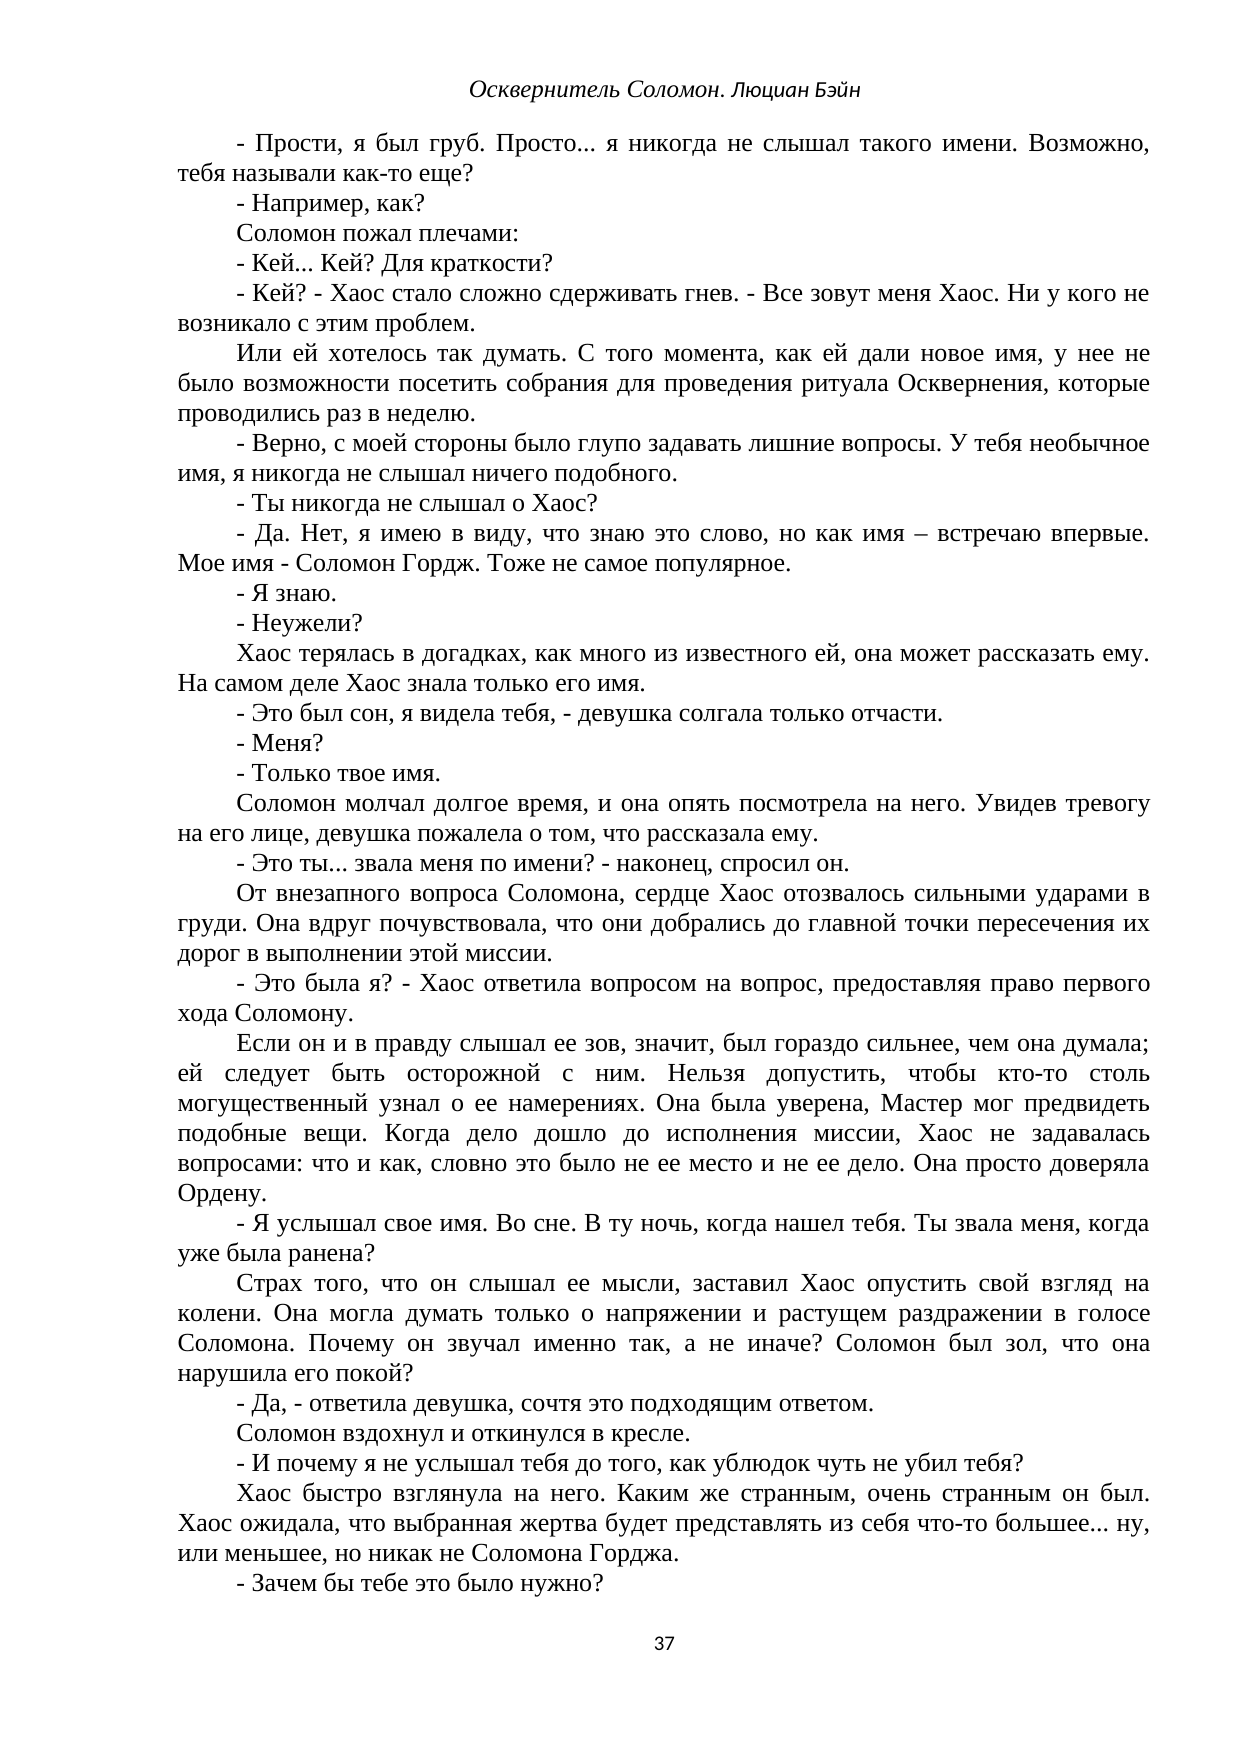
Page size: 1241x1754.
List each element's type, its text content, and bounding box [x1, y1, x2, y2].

text - Кей... Кей? Для краткости? [177, 247, 1152, 277]
text Хаос быстро взглянула на него. Каким же странным, очень странным он был. Хаос ожидала, что выбранная жертва будет представлять из себя что-то большее... ну, или меньшее, но никак не Соломона Горджа. [177, 1477, 1152, 1567]
text - Верно, с моей стороны было глупо задавать лишние вопросы. У тебя необычное имя, я никогда не слышал ничего подобного. [177, 427, 1152, 487]
text - Да. Нет, я имею в виду, что знаю это слово, но как имя – встречаю впервые. Мое имя - Соломон Гордж. Тоже не самое популярное. [177, 517, 1152, 577]
text - Например, как? [177, 187, 1152, 217]
text - Меня? [177, 727, 1152, 757]
text От внезапного вопроса Соломона, сердце Хаос отозвалось сильными ударами в груди. Она вдруг почувствовала, что они добрались до главной точки пересечения их дорог в выполнении этой миссии. [177, 877, 1152, 967]
text Соломон пожал плечами: [177, 217, 1152, 247]
text - Это ты... звала меня по имени? - наконец, спросил он. [177, 847, 1152, 877]
text - Это была я? - Хаос ответила вопросом на вопрос, предоставляя право первого хода Соломону. [177, 967, 1152, 1027]
text - Кей? - Хаос стало сложно сдерживать гнев. - Все зовут меня Хаос. Ни у кого не возникало с этим проблем. [177, 277, 1152, 337]
text Соломон молчал долгое время, и она опять посмотрела на него. Увидев тревогу на его лице, девушка пожалела о том, что рассказала ему. [177, 787, 1152, 847]
text - Я услышал свое имя. Во сне. В ту ночь, когда нашел тебя. Ты звала меня, когда уже была ранена? [177, 1207, 1152, 1267]
text Если он и в правду слышал ее зов, значит, был гораздо сильнее, чем она думала; ей следует быть осторожной с ним. Нельзя допустить, чтобы кто-то столь могущественный узнал о ее намерениях. Она была уверена, Мастер мог предвидеть подобные вещи. Когда дело дошло до исполнения миссии, Хаос не задавалась вопросами: что и как, словно это было не ее место и не ее дело. Она просто доверяла Ордену. [177, 1027, 1152, 1207]
text Соломон вздохнул и откинулся в кресле. [177, 1417, 1152, 1447]
text Хаос терялась в догадках, как много из известного ей, она может рассказать ему. На самом деле Хаос знала только его имя. [177, 637, 1152, 697]
text - Это был сон, я видела тебя, - девушка солгала только отчасти. [177, 697, 1152, 727]
text Или ей хотелось так думать. С того момента, как ей дали новое имя, у нее не было возможности посетить собрания для проведения ритуала Осквернения, которые проводились раз в неделю. [177, 337, 1152, 427]
text - Неужели? [177, 607, 1152, 637]
text - Да, - ответила девушка, сочтя это подходящим ответом. [177, 1387, 1152, 1417]
text - И почему я не услышал тебя до того, как ублюдок чуть не убил тебя? [177, 1447, 1152, 1477]
text Страх того, что он слышал ее мысли, заставил Хаос опустить свой взгляд на колени. Она могла думать только о напряжении и растущем раздражении в голосе Соломона. Почему он звучал именно так, а не иначе? Соломон был зол, что она нарушила его покой? [177, 1267, 1152, 1387]
text - Только твое имя. [177, 757, 1152, 787]
text - Зачем бы тебе это было нужно? [177, 1567, 1152, 1597]
text - Ты никогда не слышал о Хаос? [177, 487, 1152, 517]
text - Я знаю. [177, 577, 1152, 607]
text - Прости, я был груб. Просто... я никогда не слышал такого имени. Возможно, тебя называли как-то еще? [177, 127, 1152, 187]
